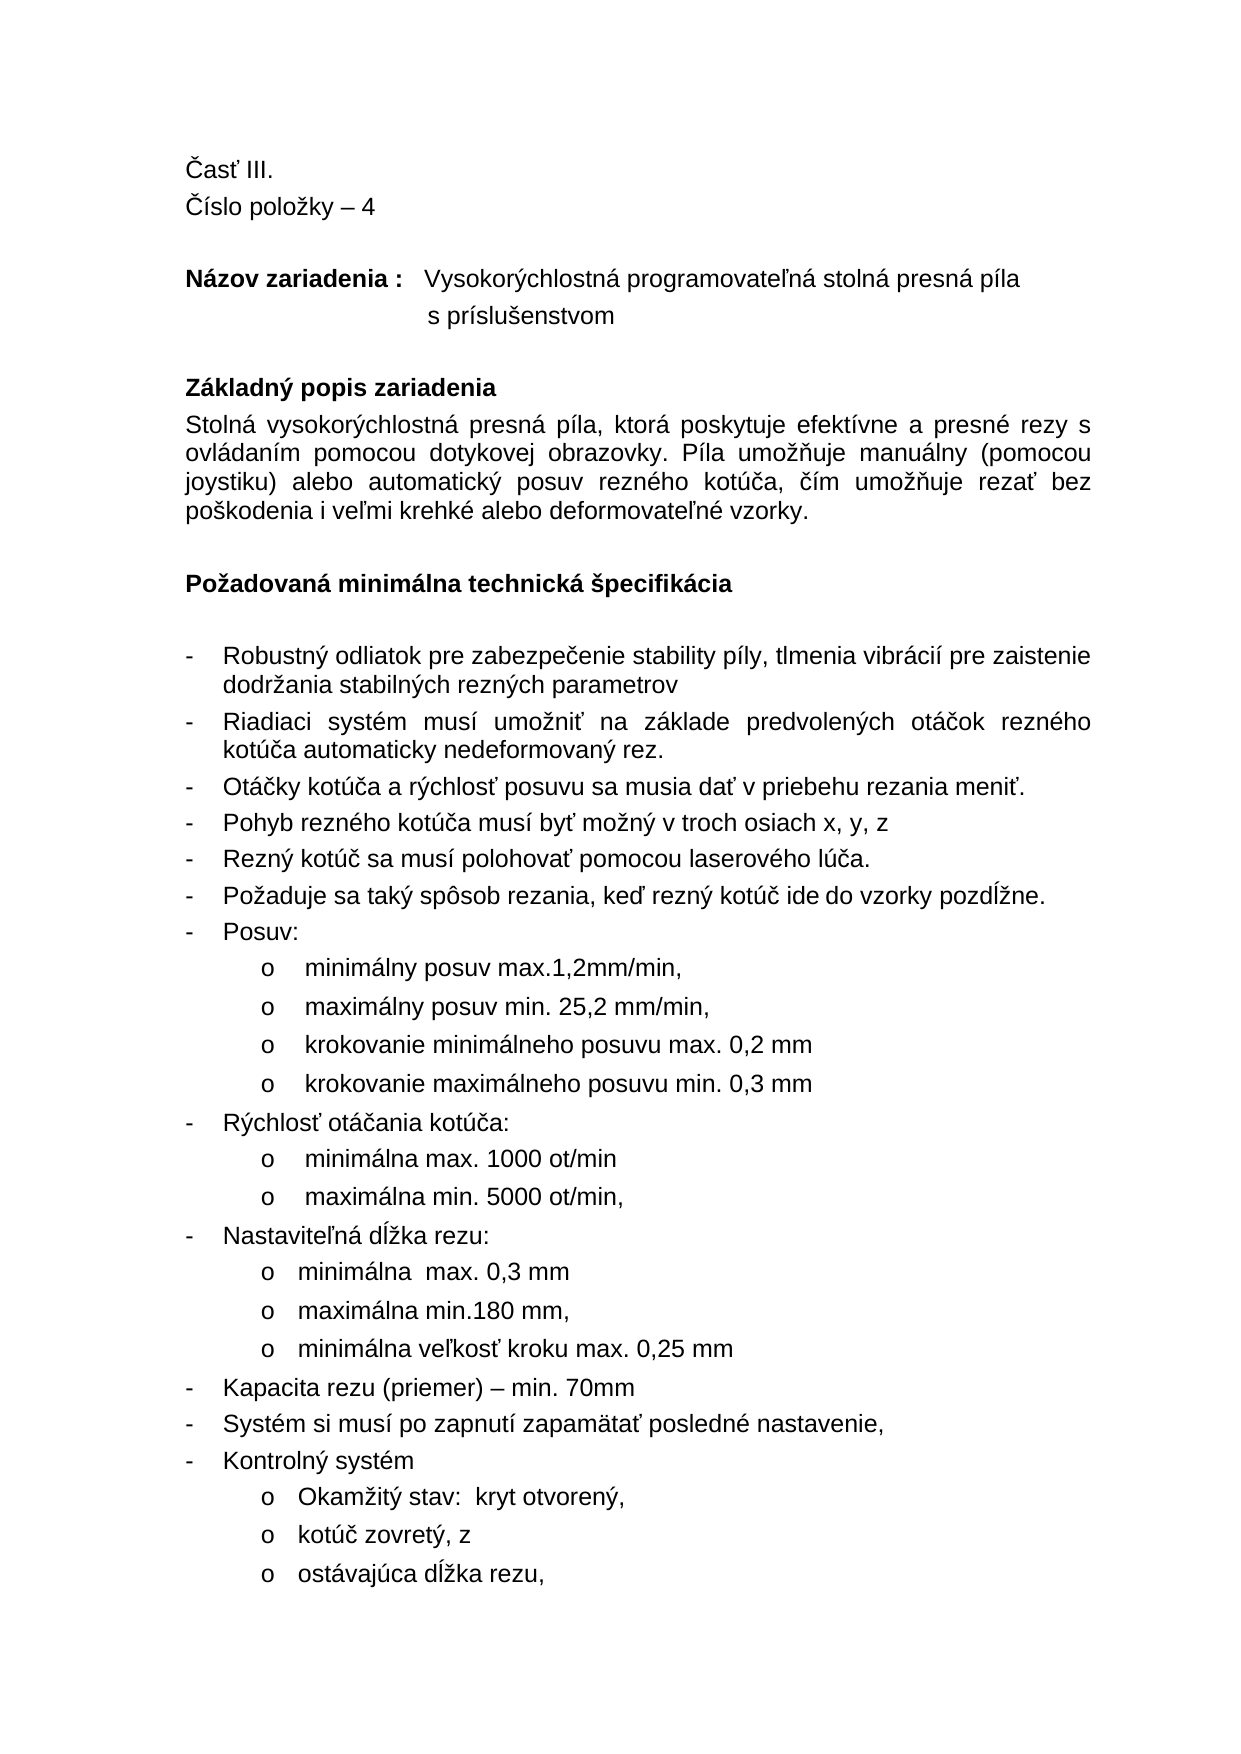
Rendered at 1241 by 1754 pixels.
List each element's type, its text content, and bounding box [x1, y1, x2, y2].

text Číslo položky – 4 [185, 192, 1093, 220]
text Základný popis zariadenia [185, 373, 1093, 402]
list minimálna max. 1000 ot/min [260, 1144, 1093, 1175]
list minimálna veľkosť kroku max. 0,25 mm [260, 1334, 1093, 1365]
list maximálna min.180 mm, [260, 1296, 1093, 1327]
list Kapacita rezu (priemer) – min. 70mm [185, 1373, 1093, 1402]
list Nastaviteľná dĺžka rezu: [185, 1221, 1093, 1250]
list maximálny posuv min. 25,2 mm/min, [260, 992, 1093, 1023]
text Požadovaná minimálna technická špecifikácia [185, 569, 1093, 597]
list Kontrolný systém [185, 1446, 1093, 1474]
list Posuv: [185, 917, 1093, 946]
list Riadiaci systém musí umožniť na základe predvolených otáčok rezného kotúča automaticky nedeformovaný rez. [185, 706, 1093, 764]
list minimálna max. 0,3 mm [260, 1257, 1093, 1288]
text Časť III. [185, 155, 1093, 184]
list Pohyb rezného kotúča musí byť možný v troch osiach x, y, z [185, 808, 1093, 837]
text s príslušenstvom [406, 301, 1093, 329]
list Požaduje sa taký spôsob rezania, keď rezný kotúč ide do vzorky pozdĺžne. [185, 881, 1093, 909]
list Otáčky kotúča a rýchlosť posuvu sa musia dať v priebehu rezania meniť. [185, 772, 1093, 800]
list krokovanie maximálneho posuvu min. 0,3 mm [260, 1069, 1093, 1100]
list krokovanie minimálneho posuvu max. 0,2 mm [260, 1030, 1093, 1061]
list maximálna min. 5000 ot/min, [260, 1182, 1093, 1213]
list Robustný odliatok pre zabezpečenie stability píly, tlmenia vibrácií pre zaistenie dodržania stabilných rezných parametrov [185, 641, 1093, 699]
list Rezný kotúč sa musí polohovať pomocou laserového lúča. [185, 844, 1093, 873]
text Názov zariadenia : Vysokorýchlostná programovateľná stolná presná píla [185, 264, 1093, 293]
list Rýchlosť otáčania kotúča: [185, 1107, 1093, 1136]
text Stolná vysokorýchlostná presná píla, ktorá poskytuje efektívne a presné rezy s ovládaním pomocou dotykovej obrazovky. Píla umožňuje manuálny (pomocou joystiku) alebo automatický posuv rezného kotúča, čím umožňuje rezať bez poškodenia i veľmi krehké alebo deformovateľné vzorky. [185, 410, 1093, 525]
list minimálny posuv max.1,2mm/min, [260, 953, 1093, 984]
list kotúč zovretý, z [260, 1521, 1093, 1551]
list Systém si musí po zapnutí zapamätať posledné nastavenie, [185, 1409, 1093, 1438]
list ostávajúca dĺžka rezu, [260, 1559, 1093, 1590]
list Okamžitý stav: kryt otvorený, [260, 1482, 1093, 1513]
